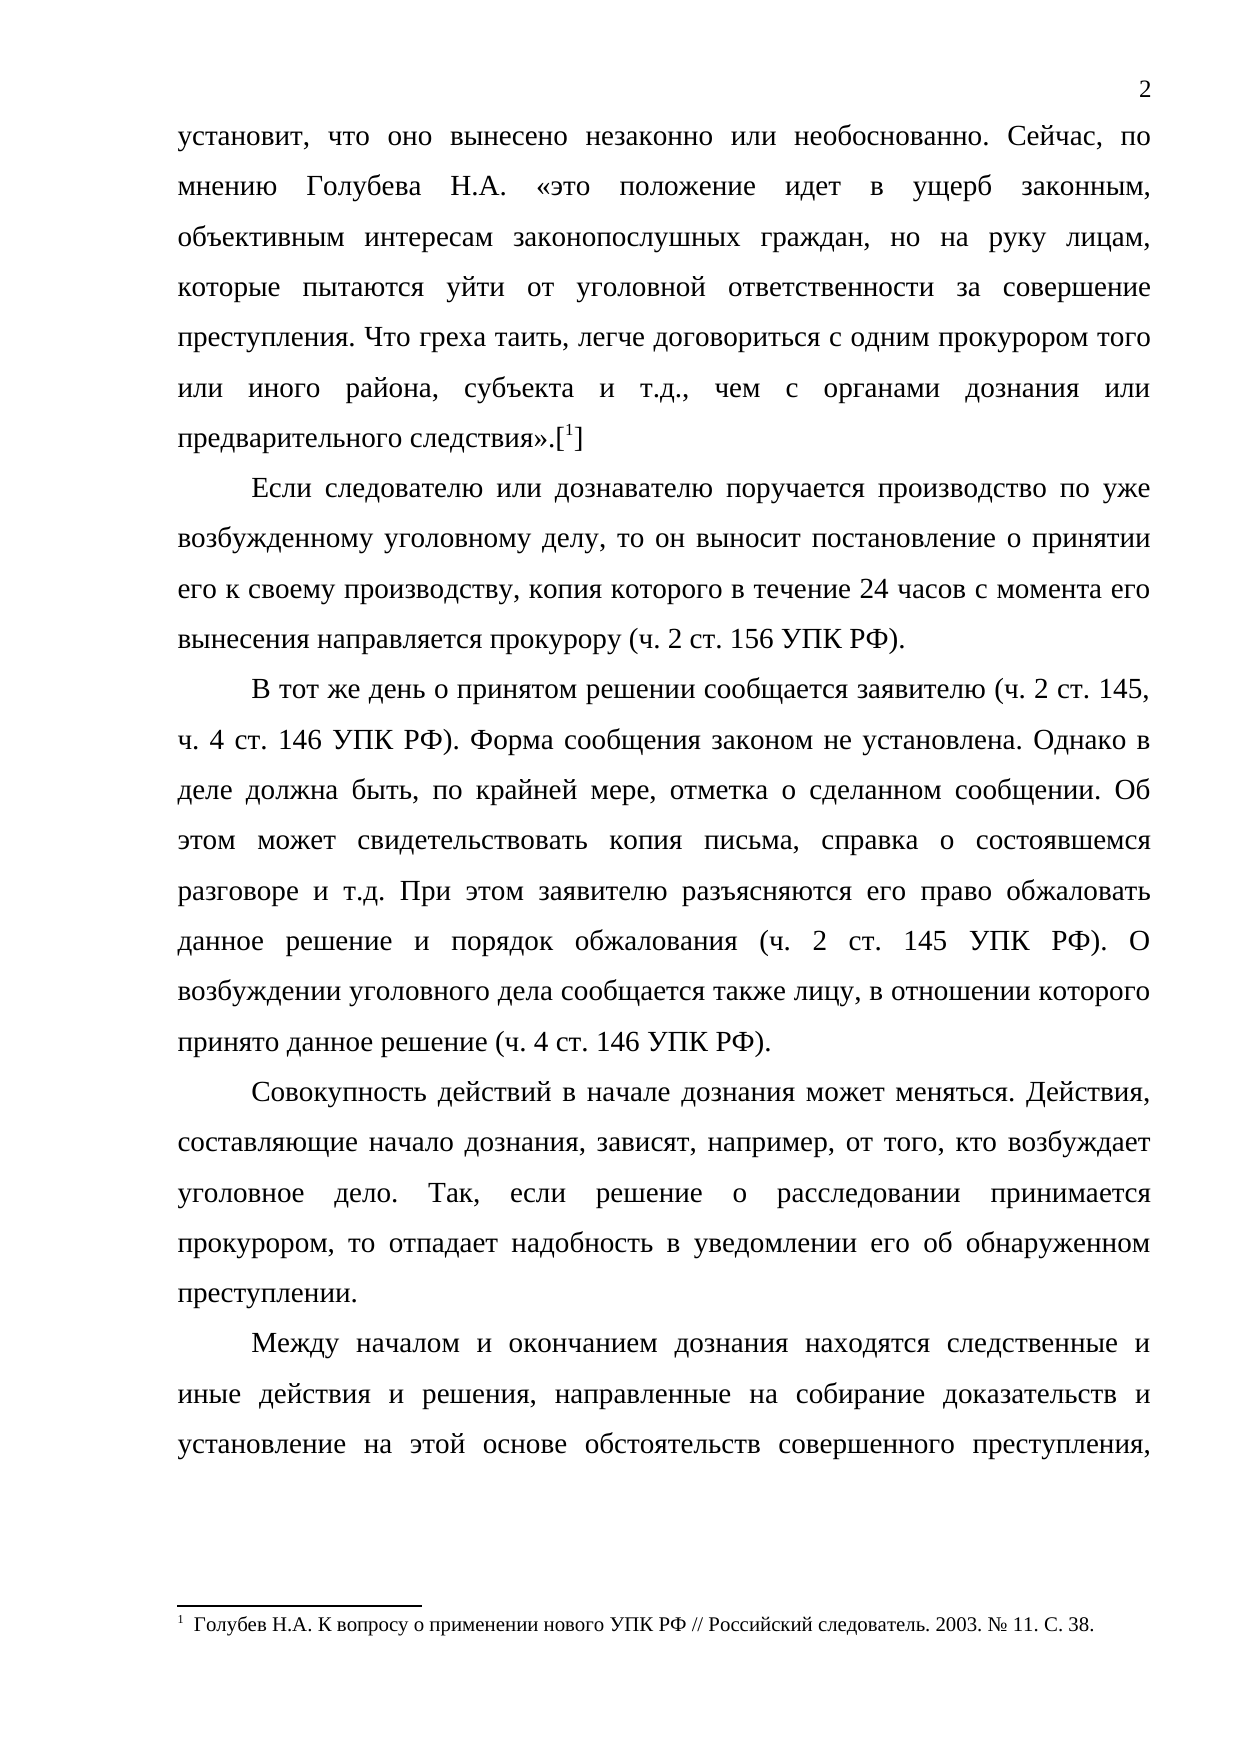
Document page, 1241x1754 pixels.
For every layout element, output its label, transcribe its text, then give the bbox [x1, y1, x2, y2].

text Если следователю или дознавателю поручается производство по уже возбужденному уголовному делу, то он выносит постановление о принятии его к своему производству, копия которого в течение 24 часов с момента его вынесения направляется прокурору (ч. 2 ст. 156 УПК РФ). [177, 470, 1152, 655]
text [177, 1326, 1152, 1460]
text Совокупность действий в начале дознания может меняться. Действия, составляющие начало дознания, зависят, например, от того, кто возбуждает уголовное дело. Так, если решение о расследовании принимается прокурором, то отпадает надобность в уведомлении его об обнаруженном преступлении. [177, 1074, 1152, 1309]
text В тот же день о принятом решении сообщается заявителю (ч. 2 ст. 145, ч. 4 ст. 146 УПК РФ). Форма сообщения законом не установлена. Однако в деле должна быть, по крайней мере, отметка о сделанном сообщении. Об этом может свидетельствовать копия письма, справка о состоявшемся разговоре и т.д. При этом заявителю разъясняются его право обжаловать данное решение и порядок обжалования (ч. 2 ст. 145 УПК РФ). О возбуждении уголовного дела сообщается также лицу, в отношении которого принято данное решение (ч. 4 ст. 146 УПК РФ). [177, 672, 1152, 1057]
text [177, 118, 1152, 453]
